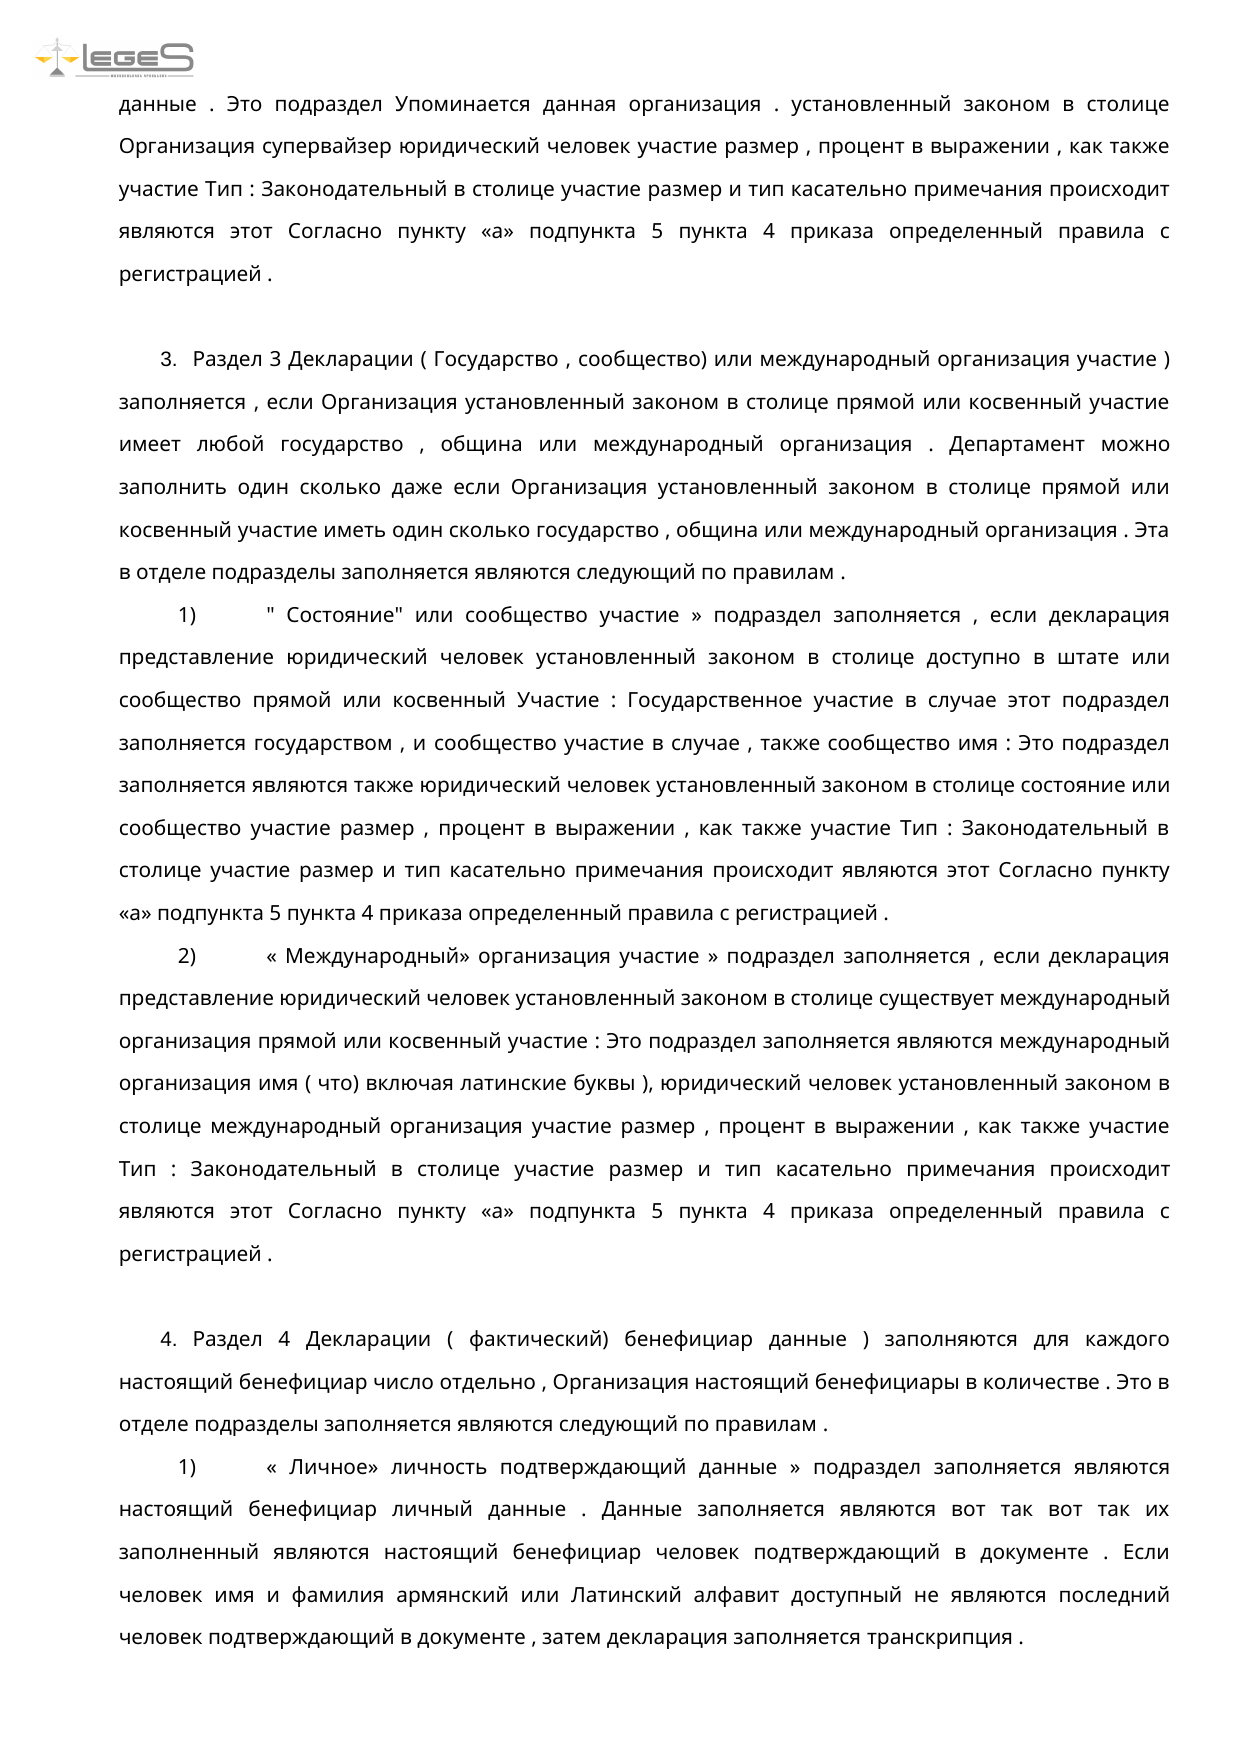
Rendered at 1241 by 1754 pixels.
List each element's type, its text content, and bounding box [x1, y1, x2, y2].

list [118, 89, 1171, 287]
picture [31, 34, 200, 87]
list " Состояние" или сообщество участие » подраздел заполняется , если декларация представление юридический человек установленный законом в столице доступно в штате или сообщество прямой или косвенный Участие : Государственное участие в случае этот подраздел заполняется государством , и​ сообщество участие в случае , также сообщество имя : Это подраздел заполняется являются также юридический человек установленный законом в столице состояние или сообщество участие размер , процент в выражении , как также участие Тип : Законодательный в столице участие размер и тип касательно примечания происходит являются этот Согласно пункту «а» подпункта 5 пункта 4 приказа определенный правила с регистрацией . [118, 600, 1171, 927]
list Раздел 3 Декларации ( Государство , сообщество) или международный организация участие ) заполняется , если Организация установленный законом в столице прямой или косвенный участие имеет любой государство , община или международный организация . Департамент можно заполнить​ один сколько даже если Организация установленный законом в столице прямой или косвенный участие иметь один сколько государство , община или международный организация . Эта в отделе подразделы заполняется являются следующий по правилам . [118, 344, 1171, 586]
list « Личное» личность подтверждающий данные » подраздел заполняется являются настоящий бенефициар личный данные . Данные заполняется являются вот так вот так их заполненный являются настоящий бенефициар человек подтверждающий в документе . Если человек имя и фамилия армянский или Латинский алфавит доступный не являются последний человек подтверждающий в документе , затем декларация заполняется​​ транскрипция . [118, 1452, 1171, 1651]
list « Международный» организация участие » подраздел заполняется , если декларация представление юридический человек установленный законом в столице существует международный​ организация прямой или косвенный участие : Это подраздел заполняется являются международный организация имя ( что) включая латинские буквы ), юридический человек установленный законом в столице международный организация участие размер , процент в выражении , как также участие Тип : Законодательный в столице участие размер и тип касательно примечания происходит являются этот Согласно пункту «а» подпункта 5 пункта 4 приказа определенный правила с регистрацией . [118, 941, 1171, 1267]
list Раздел 4 Декларации ( фактический) бенефициар данные ) заполняются для каждого настоящий бенефициар число отдельно , Организация настоящий бенефициары в количестве . Это в отделе подразделы заполняется являются следующий по правилам . [118, 1324, 1171, 1438]
